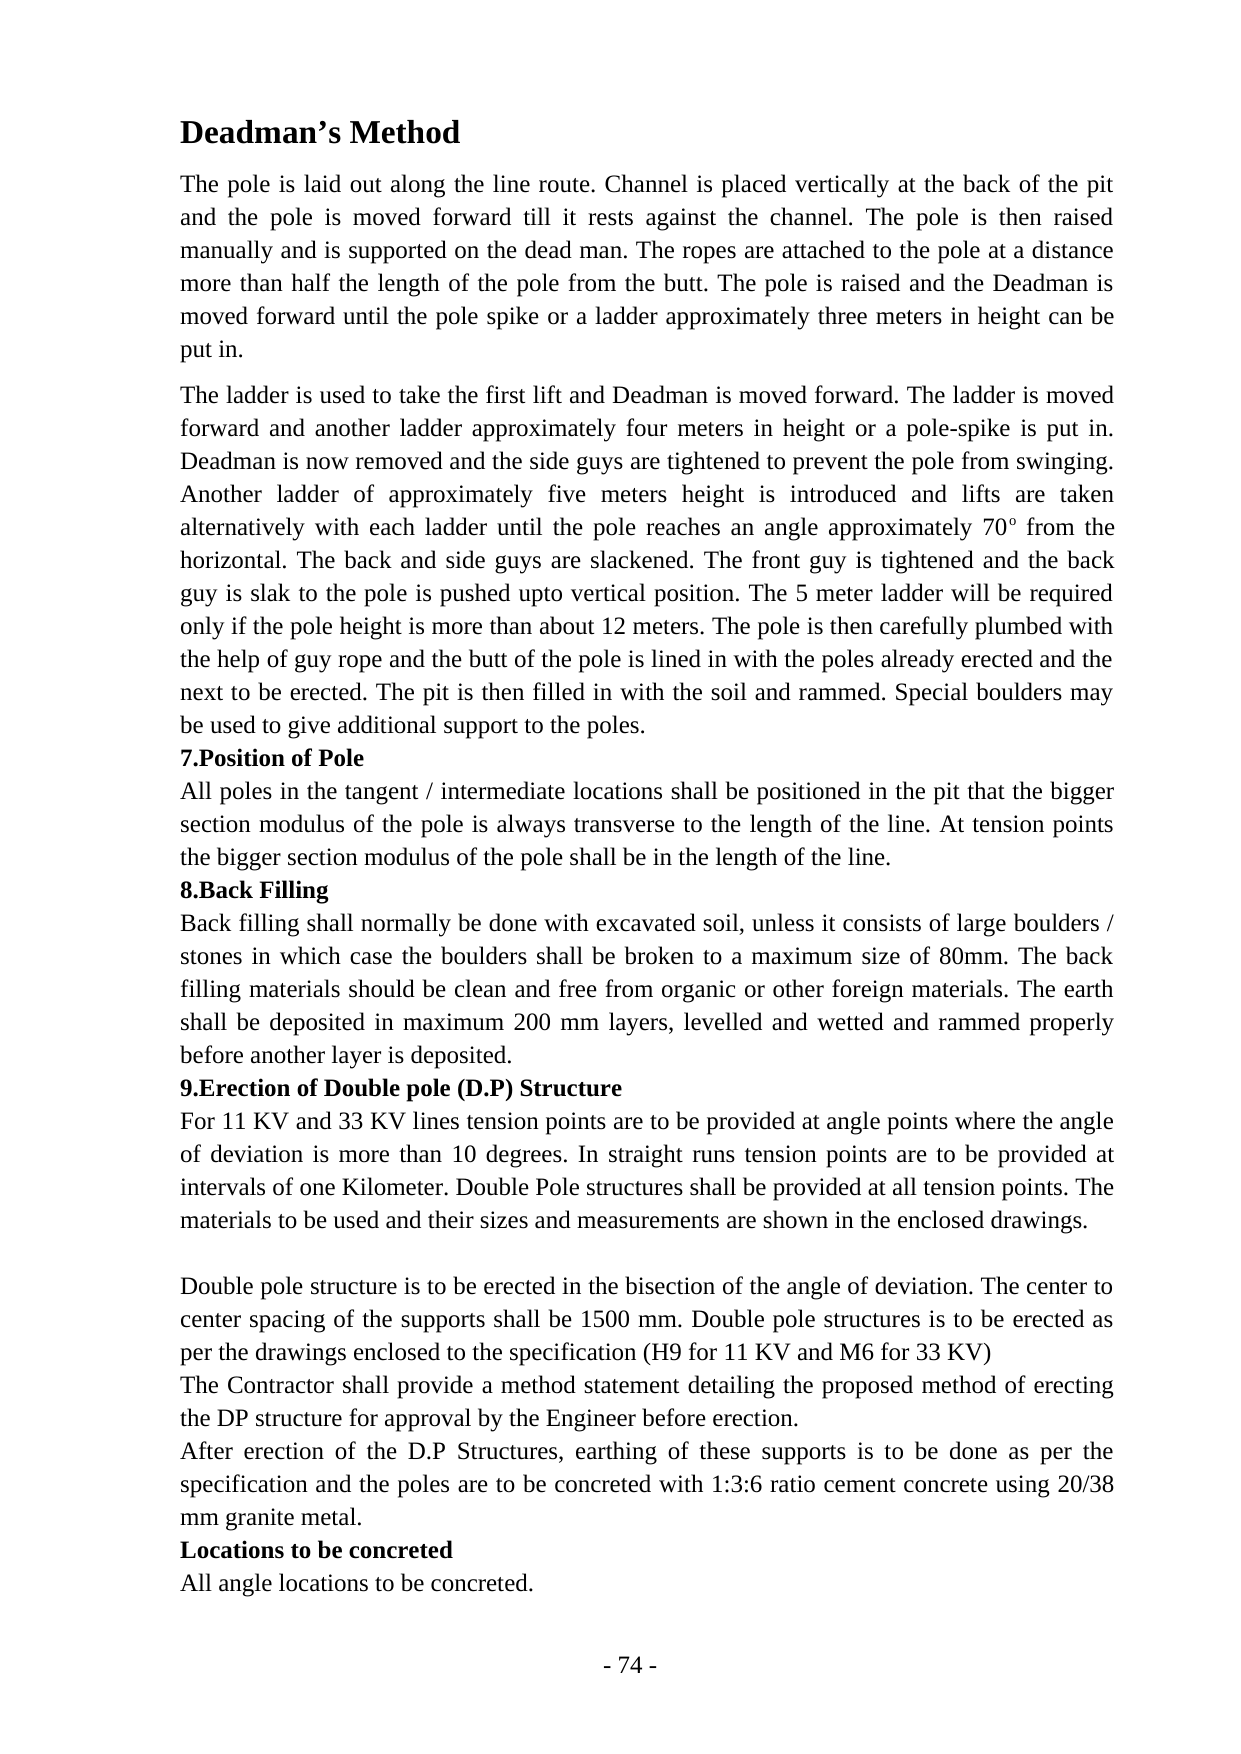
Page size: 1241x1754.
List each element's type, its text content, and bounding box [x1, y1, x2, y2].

text All poles in the tangent / intermediate locations shall be positioned in the pit that the bigger section modulus of the pole is always transverse to the length of the line. At tension points the bigger section modulus of the pole shall be in the length of the line. [180, 776, 1115, 871]
text The Contractor shall provide a method statement detailing the proposed method of erecting the DP structure for approval by the Engineer before erection. [180, 1370, 1115, 1432]
text Double pole structure is to be erected in the bisection of the angle of deviation. The center to center spacing of the supports shall be 1500 mm. Double pole structures is to be erected as per the drawings enclosed to the specification (H9 for 11 KV and M6 for 33 KV) [180, 1271, 1115, 1366]
subtitle Deadman’s Method [180, 112, 1115, 151]
text 8.Back Filling [180, 875, 1115, 904]
text 7.Position of Pole [180, 743, 1115, 772]
text Locations to be concreted [180, 1535, 1115, 1564]
text Back filling shall normally be done with excavated soil, unless it consists of large boulders / stones in which case the boulders shall be broken to a maximum size of 80mm. The back filling materials should be clean and free from organic or other foreign materials. The earth shall be deposited in maximum 200 mm layers, levelled and wetted and rammed properly before another layer is deposited. [180, 908, 1115, 1069]
text All angle locations to be concreted. [180, 1568, 1115, 1597]
text After erection of the D.P Structures, earthing of these supports is to be done as per the specification and the poles are to be concreted with 1:3:6 ratio cement concrete using 20/38 mm granite metal. [180, 1436, 1115, 1531]
text For 11 KV and 33 KV lines tension points are to be provided at angle points where the angle of deviation is more than 10 degrees. In straight runs tension points are to be provided at intervals of one Kilometer. Double Pole structures shall be provided at all tension points. The materials to be used and their sizes and measurements are shown in the enclosed drawings. [180, 1106, 1115, 1234]
text The pole is laid out along the line route. Channel is placed vertically at the back of the pit and the pole is moved forward till it rests against the channel. The pole is then raised manually and is supported on the dead man. The ropes are attached to the pole at a distance more than half the length of the pole from the butt. The pole is raised and the Deadman is moved forward until the pole spike or a ladder approximately three meters in height can be put in. [180, 169, 1115, 363]
text The ladder is used to take the first lift and Deadman is moved forward. The ladder is moved forward and another ladder approximately four meters in height or a pole-spike is put in. Deadman is now removed and the side guys are tightened to prevent the pole from swinging. Another ladder of approximately five meters height is introduced and lifts are taken alternatively with each ladder until the pole reaches an angle approximately 70o from the horizontal. The back and side guys are slackened. The front guy is tightened and the back guy is slak to the pole is pushed upto vertical position. The 5 meter ladder will be required only if the pole height is more than about 12 meters. The pole is then carefully plumbed with the help of guy rope and the butt of the pole is lined in with the poles already erected and the next to be erected. The pit is then filled in with the soil and rammed. Special boulders may be used to give additional support to the poles. [180, 380, 1115, 739]
text 9.Erection of Double pole (D.P) Structure [180, 1073, 1115, 1102]
